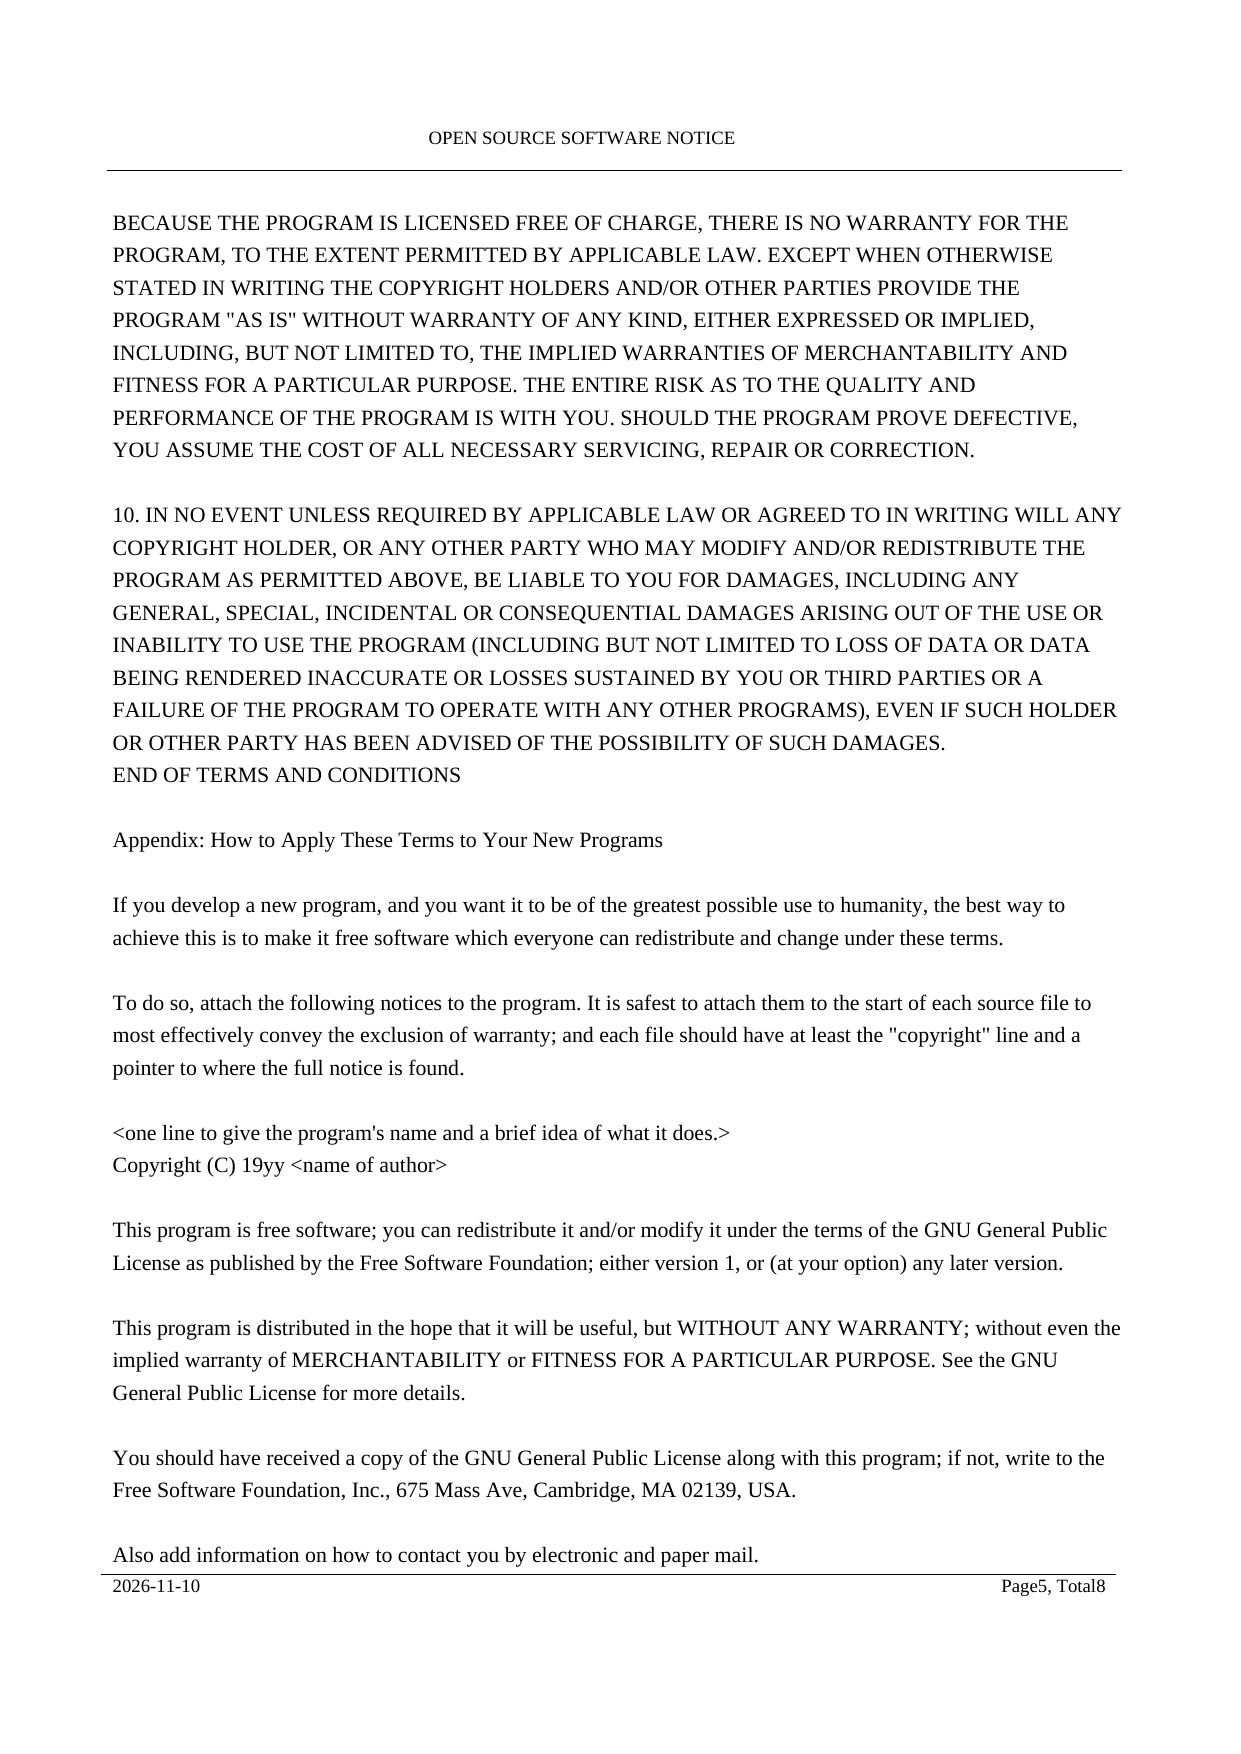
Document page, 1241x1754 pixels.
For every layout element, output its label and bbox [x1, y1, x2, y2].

text [112, 206, 1128, 1571]
